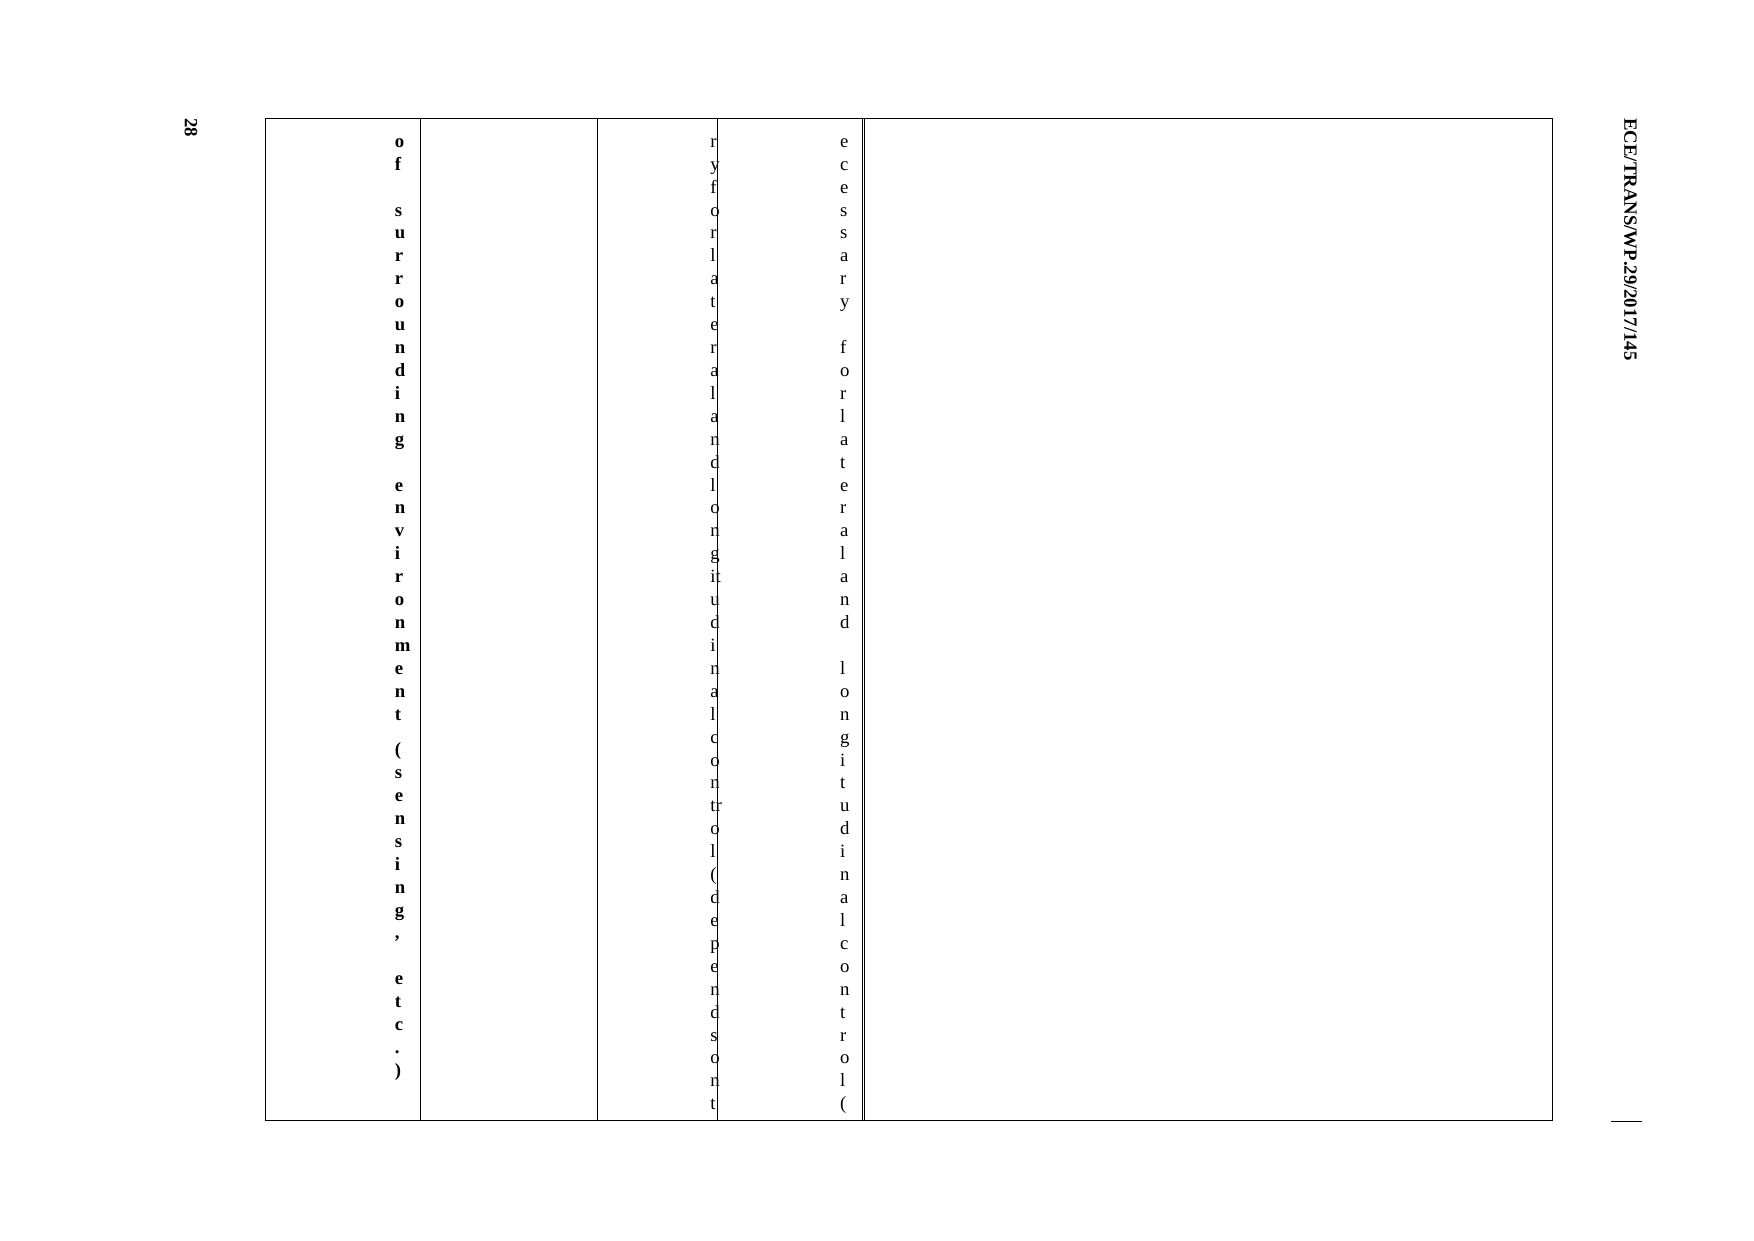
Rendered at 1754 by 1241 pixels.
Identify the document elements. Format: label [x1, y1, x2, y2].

table_cell [421, 119, 597, 1120]
table_cell [865, 119, 1552, 1120]
table_cell [266, 119, 420, 1120]
table_cell [718, 119, 862, 1120]
table_cell [598, 119, 717, 1120]
